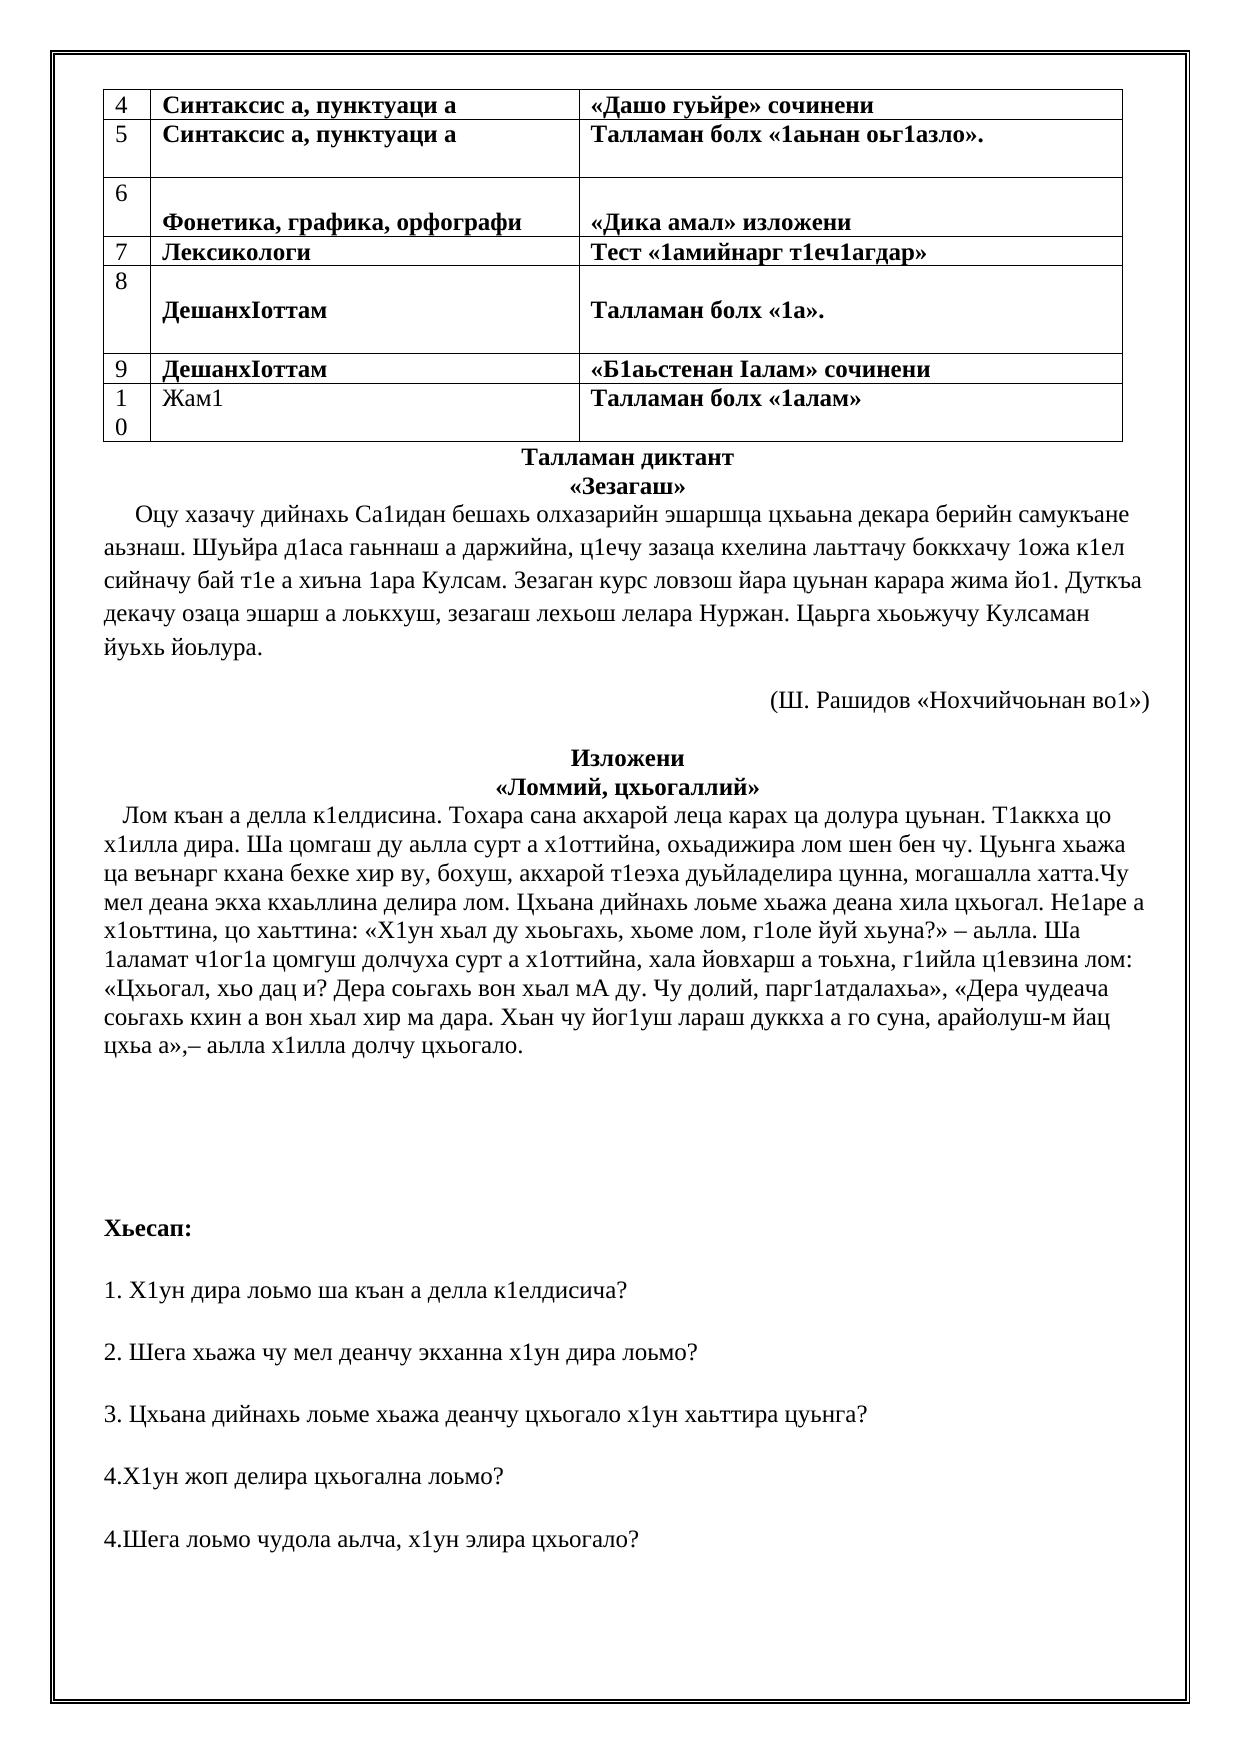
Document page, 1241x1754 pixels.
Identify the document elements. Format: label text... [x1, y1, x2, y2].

table_cell ДешанхӀоттам [151, 266, 579, 353]
table_cell Талламан болх «1а». [580, 266, 1122, 353]
text Оцу хазачу дийнахь Са1идан бешахь олхазарийн эшаршца цхьаьна декара берийн самукъане аьзнаш. Шуьйра д1аса гаьннаш а даржийна, ц1ечу зазаца кхелина лаьттачу боккхачу 1ожа к1ел сийначу бай т1е а хиъна 1ара Кулсам. Зезаган курс ловзош йара цуьнан карара жима йо1. Дуткъа декачу озаца эшарш а лоькхуш, зезагаш лехьош лелара Нуржан. Цаьрга хьоьжучу Кулсаман йуьхь йоьлура. [103, 499, 1152, 660]
table_cell «Б1аьстенан Ӏалам» сочинени [580, 354, 1122, 382]
table_cell Талламан болх «1алам» [580, 384, 1122, 441]
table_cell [151, 120, 579, 177]
table_cell 8 [104, 266, 150, 353]
text 4.Х1ун жоп делира цхьогална лоьмо? [103, 1461, 1152, 1490]
text Изложени [103, 743, 1152, 772]
table_cell «Дика амал» изложени [580, 178, 1122, 236]
text 3. Цхьана дийнахь лоьме хьажа деанчу цхьогало х1ун хаьттира цуьнга? [103, 1399, 1152, 1428]
table_cell Талламан болх «1аьнан оьг1азло». [580, 120, 1122, 177]
text 1. Х1ун дира лоьмо ша къан а делла к1елдисича? [103, 1275, 1152, 1304]
table_cell 10 [104, 384, 150, 441]
text «Зезагаш» [103, 471, 1152, 499]
text «Ломмий, цхьогаллий» [103, 772, 1152, 800]
table_cell Жам1 [151, 384, 579, 441]
text 2. Шега хьажа чу мел деанчу экханна х1ун дира лоьмо? [103, 1337, 1152, 1366]
table_cell Лексикологи [151, 237, 579, 265]
text Хьесап: [103, 1213, 1152, 1241]
table_cell 9 [104, 354, 150, 382]
table_cell «Дашо гуьйре» сочинени [580, 90, 1122, 118]
table_cell Фонетика, графика, орфографи [151, 178, 579, 236]
table_cell ДешанхӀоттам [151, 354, 579, 382]
table_cell 4 [104, 90, 150, 118]
text (Ш. Рашидов «Нохчийчоьнан во1») [103, 685, 1152, 714]
text Талламан диктант [103, 442, 1152, 471]
text Лом къан а делла к1елдисина. Тохара сана акхарой леца карах ца долура цуьнан. Т1аккха цо х1илла дира. Ша цомгаш ду аьлла сурт а х1оттийна, охьадижира лом шен бен чу. Цуьнга хьажа ца веънарг кхана бехке хир ву, бохуш, акхарой т1еэха дуьйладелира цунна, могашалла хатта.Чу мел деана экха кхаьллина делира лом. Цхьана дийнахь лоьме хьажа деана хила цхьогал. Не1аре а х1оьттина, цо хаьттина: «Х1ун хьал ду хьоьгахь, хьоме лом, г1оле йуй хьуна?» – аьлла. Ша 1аламат ч1ог1а цомгуш долчуха сурт а х1оттийна, хала йовхарш а тоьхна, г1ийла ц1евзина лом: «Цхьогал, хьо дац и? Дера соьгахь вон хьал мА ду. Чу долий, парг1атдалахьа», «Дера чудеача соьгахь кхин а вон хьал хир ма дара. Хьан чу йог1уш лараш дуккха а го суна, арайолуш-м йац цхьа а»,– аьлла х1илла долчу цхьогало. [103, 800, 1152, 1059]
text 4.Шега лоьмо чудола аьлча, х1ун элира цхьогало? [103, 1524, 1152, 1552]
table_cell 7 [104, 237, 150, 265]
table_cell 6 [104, 178, 150, 236]
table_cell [151, 90, 579, 118]
table_cell Тест «1амийнарг т1еч1агдар» [580, 237, 1122, 265]
table_cell 5 [104, 120, 150, 177]
